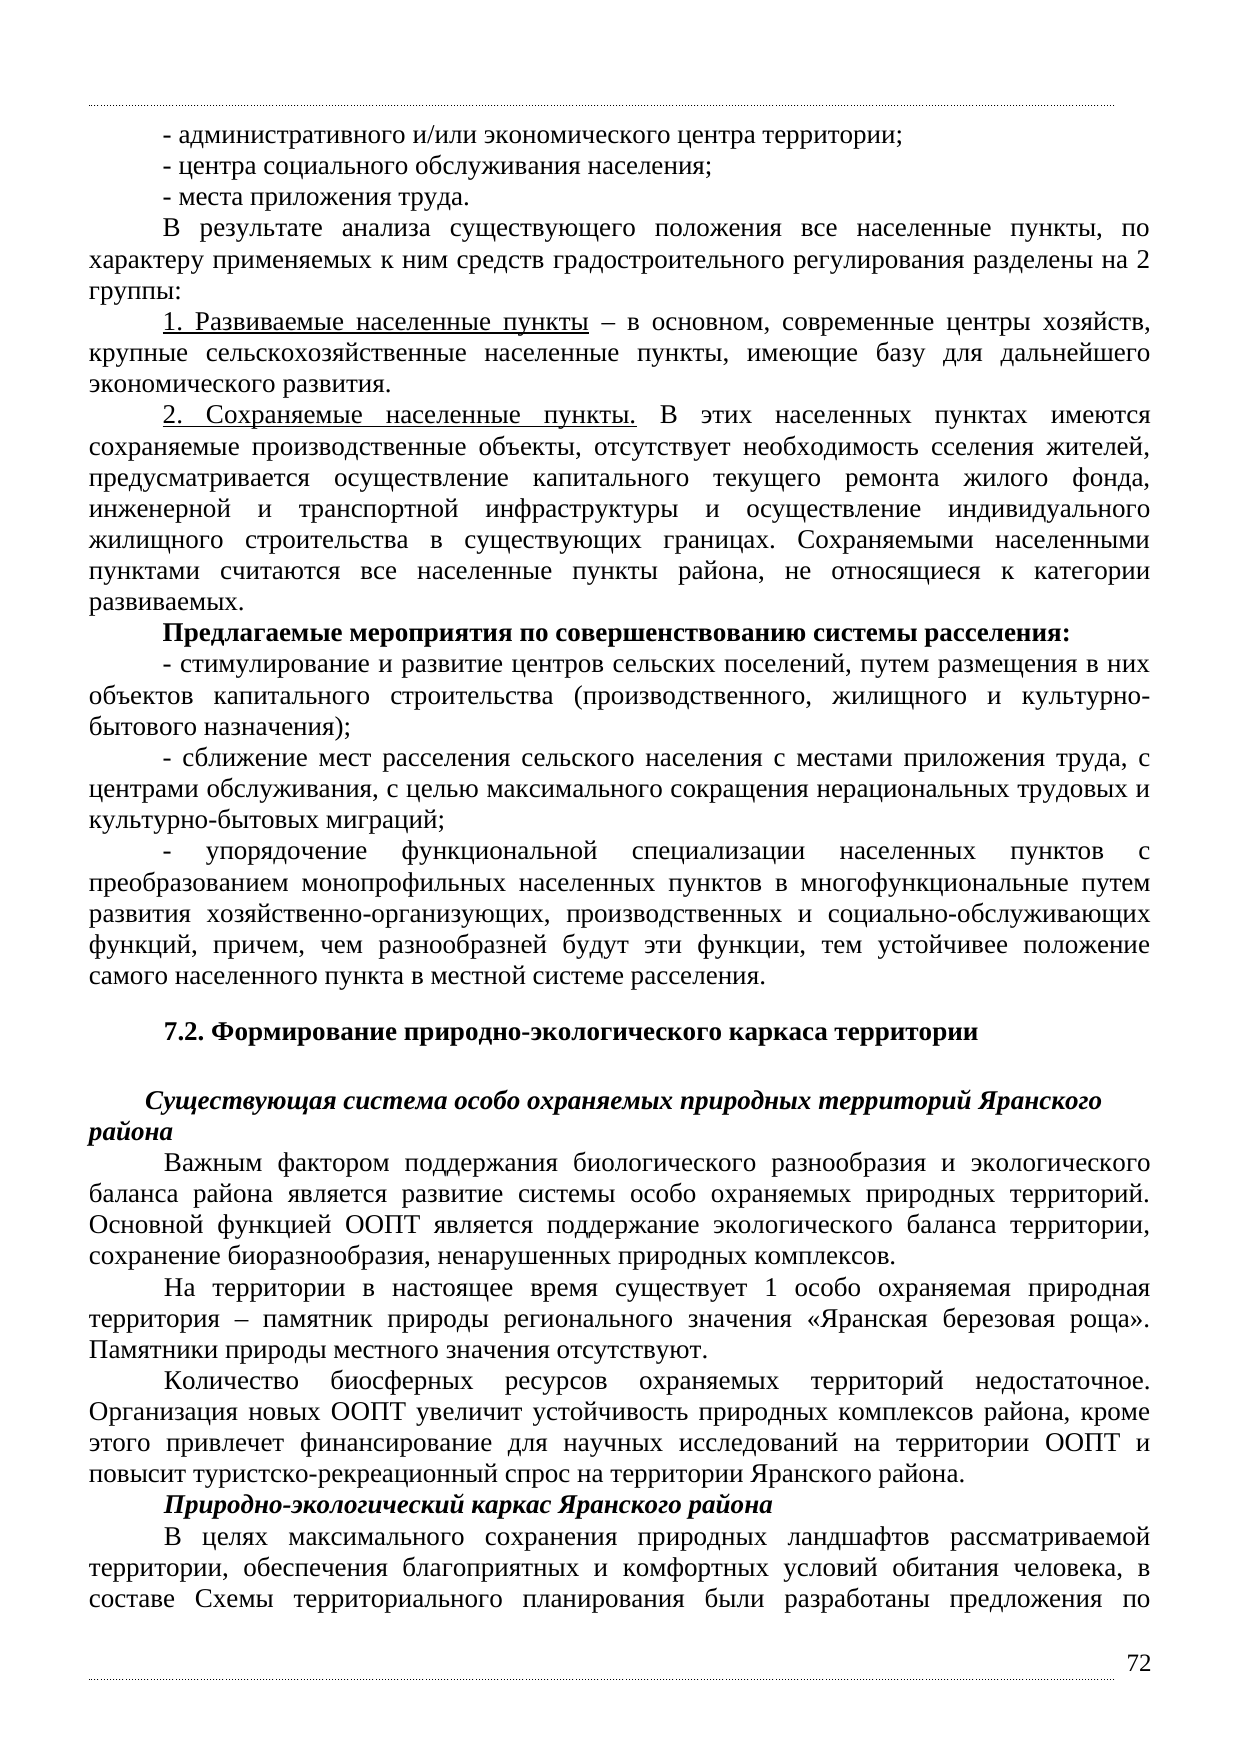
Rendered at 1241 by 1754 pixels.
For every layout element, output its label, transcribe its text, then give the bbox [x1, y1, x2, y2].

text Природно-экологический каркас Яранского района [89, 1489, 1152, 1520]
text - упорядочение функциональной специализации населенных пунктов с преобразованием монопрофильных населенных пунктов в многофункциональные путем развития хозяйственно-организующих, производственных и социально-обслуживающих функций, причем, чем разнообразней будут эти функции, тем устойчивее положение самого населенного пункта в местной системе расселения. [89, 834, 1152, 990]
text - сближение мест расселения сельского населения с местами приложения труда, с центрами обслуживания, с целью максимального сокращения нерациональных трудовых и культурно-бытовых миграций; [89, 741, 1152, 834]
text Предлагаемые мероприятия по совершенствованию системы расселения: [89, 616, 1152, 648]
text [89, 1520, 1152, 1613]
text 1. Развиваемые населенные пункты – в основном, современные центры хозяйств, крупные сельскохозяйственные населенные пункты, имеющие базу для дальнейшего экономического развития. [89, 305, 1152, 398]
text 2. Сохраняемые населенные пункты. В этих населенных пунктах имеются сохраняемые производственные объекты, отсутствует необходимость сселения жителей, предусматривается осуществление капитального текущего ремонта жилого фонда, инженерной и транспортной инфраструктуры и осуществление индивидуального жилищного строительства в существующих границах. Сохраняемыми населенными пунктами считаются все населенные пункты района, не относящиеся к категории развиваемых. [89, 398, 1152, 616]
text Количество биосферных ресурсов охраняемых территорий недостаточное. Организация новых ООПТ увеличит устойчивость природных комплексов района, кроме этого привлечет финансирование для научных исследований на территории ООПТ и повысит туристско-рекреационный спрос на территории Яранского района. [89, 1364, 1152, 1489]
text - административного и/или экономического центра территории; [89, 118, 1152, 149]
text - стимулирование и развитие центров сельских поселений, путем размещения в них объектов капитального строительства (производственного, жилищного и культурно-бытового назначения); [89, 648, 1152, 741]
subtitle 7.2. Формирование природно-экологического каркаса территории [89, 1015, 1152, 1046]
text На территории в настоящее время существует 1 особо охраняемая природная территория – памятник природы регионального значения «Яранская березовая роща». Памятники природы местного значения отсутствуют. [89, 1271, 1152, 1364]
text Важным фактором поддержания биологического разнообразия и экологического баланса района является развитие системы особо охраняемых природных территорий. Основной функцией ООПТ является поддержание экологического баланса территории, сохранение биоразнообразия, ненарушенных природных комплексов. [89, 1146, 1152, 1271]
text В результате анализа существующего положения все населенные пункты, по характеру применяемых к ним средств градостроительного регулирования разделены на 2 группы: [89, 212, 1152, 305]
text Существующая система особо охраняемых природных территорий Яранского района [89, 1084, 1152, 1146]
text - места приложения труда. [89, 180, 1152, 212]
text - центра социального обслуживания населения; [89, 149, 1152, 180]
